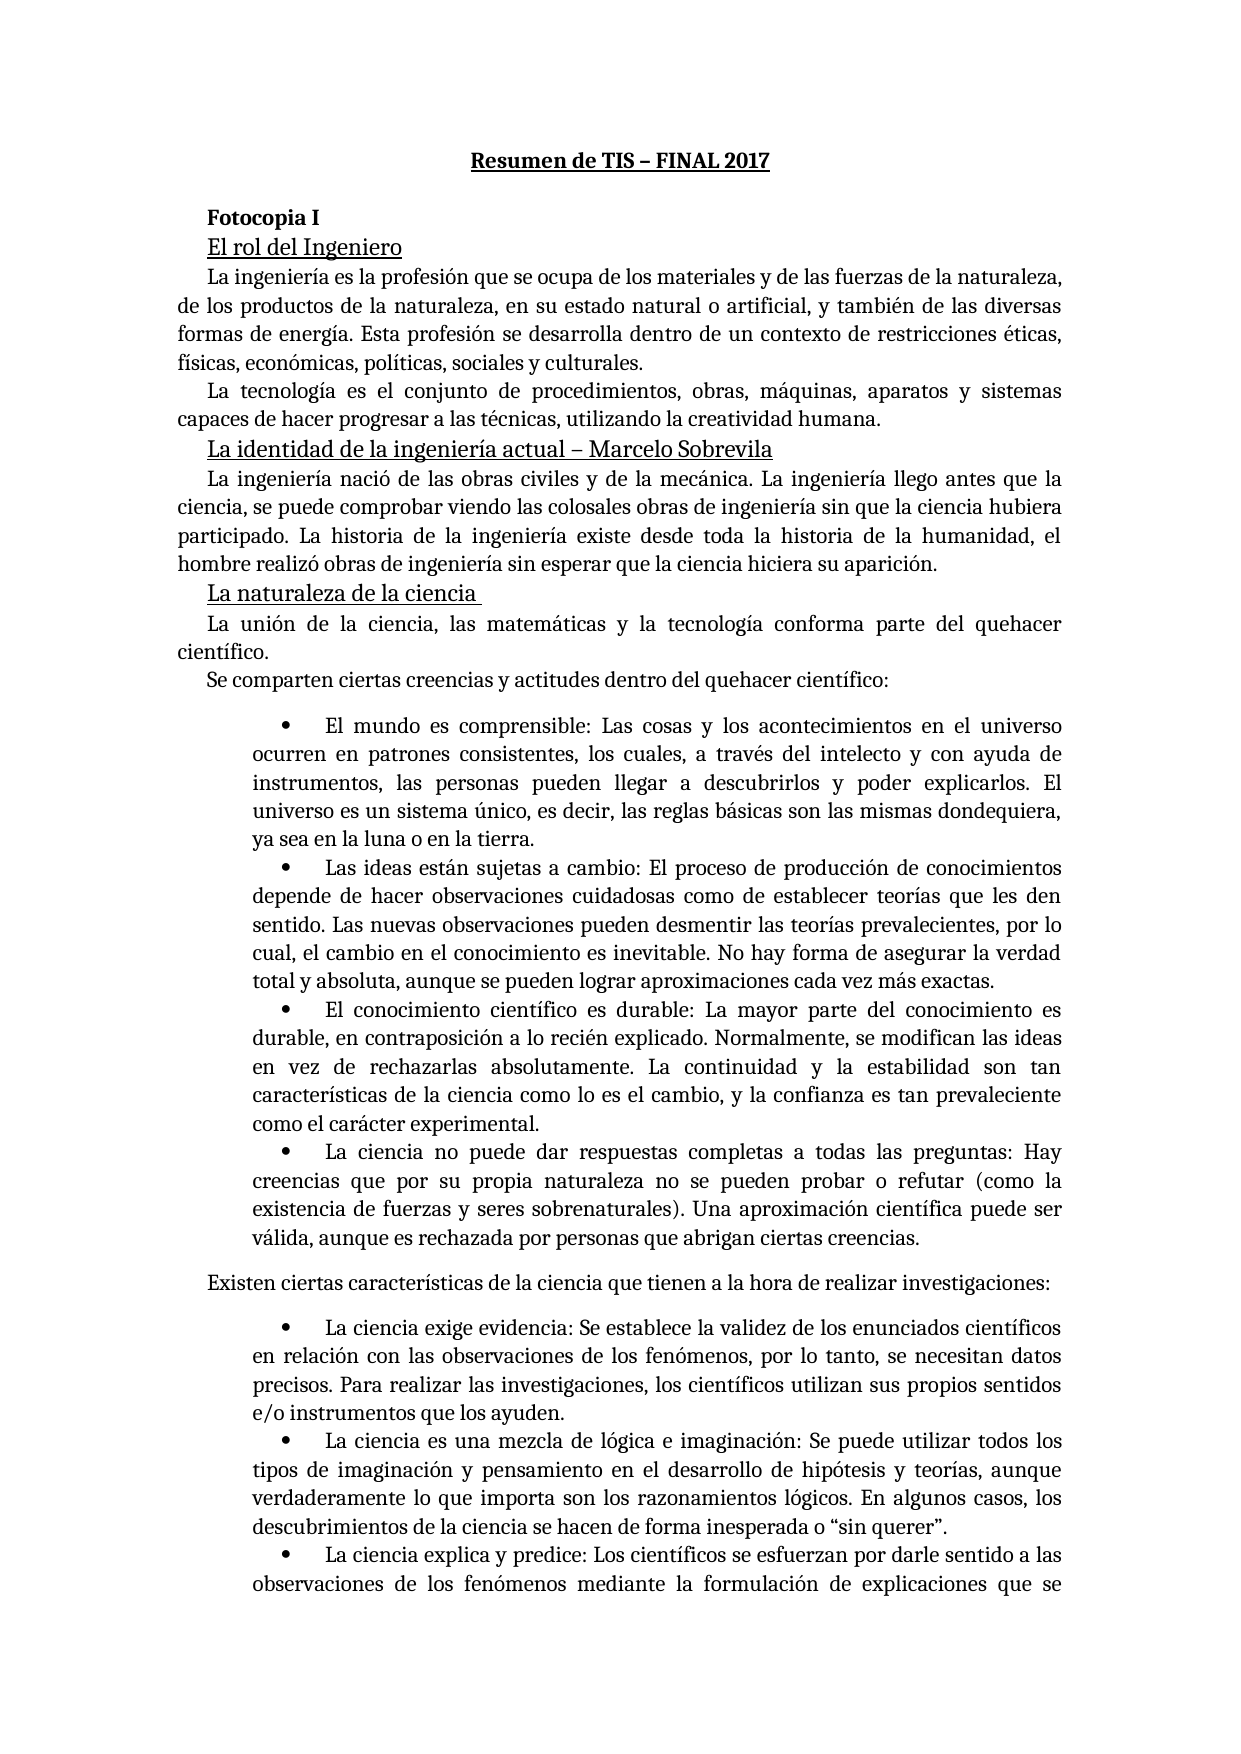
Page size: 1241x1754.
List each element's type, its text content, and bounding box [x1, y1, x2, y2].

list La ciencia es una mezcla de lógica e imaginación: Se puede utilizar todos los tipos de imaginación y pensamiento en el desarrollo de hipótesis y teorías, aunque verdaderamente lo que importa son los razonamientos lógicos. En algunos casos, los descubrimientos de la ciencia se hacen de forma inesperada o “sin querer”. [252, 1428, 1063, 1540]
list La ciencia exige evidencia: Se establece la validez de los enunciados científicos en relación con las observaciones de los fenómenos, por lo tanto, se necesitan datos precisos. Para realizar las investigaciones, los científicos utilizan sus propios sentidos e/o instrumentos que los ayuden. [252, 1314, 1063, 1426]
text La identidad de la ingeniería actual – Marcelo Sobrevila [177, 434, 1063, 463]
list Las ideas están sujetas a cambio: El proceso de producción de conocimientos depende de hacer observaciones cuidadosas como de establecer teorías que les den sentido. Las nuevas observaciones pueden desmentir las teorías prevalecientes, por lo cual, el cambio en el conocimiento es inevitable. No hay forma de asegurar la verdad total y absoluta, aunque se pueden lograr aproximaciones cada vez más exactas. [252, 854, 1063, 995]
text La unión de la ciencia, las matemáticas y la tecnología conforma parte del quehacer científico. [177, 610, 1063, 665]
text Existen ciertas características de la ciencia que tienen a la hora de realizar investigaciones: [177, 1269, 1063, 1296]
text Se comparten ciertas creencias y actitudes dentro del quehacer científico: [177, 667, 1063, 694]
text La ingeniería nació de las obras civiles y de la mecánica. La ingeniería llego antes que la ciencia, se puede comprobar viendo las colosales obras de ingeniería sin que la ciencia hubiera participado. La historia de la ingeniería existe desde toda la historia de la humanidad, el hombre realizó obras de ingeniería sin esperar que la ciencia hiciera su aparición. [177, 466, 1063, 577]
list El conocimiento científico es durable: La mayor parte del conocimiento es durable, en contraposición a lo recién explicado. Normalmente, se modifican las ideas en vez de rechazarlas absolutamente. La continuidad y la estabilidad son tan características de la ciencia como lo es el cambio, y la confianza es tan prevaleciente como el carácter experimental. [252, 997, 1063, 1137]
text El rol del Ingeniero [177, 233, 1063, 262]
list El mundo es comprensible: Las cosas y los acontecimientos en el universo ocurren en patrones consistentes, los cuales, a través del intelecto y con ayuda de instrumentos, las personas pueden llegar a descubrirlos y poder explicarlos. El universo es un sistema único, es decir, las reglas básicas son las mismas dondequiera, ya sea en la luna o en la tierra. [252, 712, 1063, 852]
text Resumen de TIS – FINAL 2017 [177, 148, 1063, 174]
text La tecnología es el conjunto de procedimientos, obras, máquinas, aparatos y sistemas capaces de hacer progresar a las técnicas, utilizando la creatividad humana. [177, 378, 1063, 432]
text Fotocopia I [177, 204, 1063, 231]
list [252, 1542, 1063, 1597]
text La naturaleza de la ciencia [177, 579, 1063, 608]
text La ingeniería es la profesión que se ocupa de los materiales y de las fuerzas de la naturaleza, de los productos de la naturaleza, en su estado natural o artificial, y también de las diversas formas de energía. Esta profesión se desarrolla dentro de un contexto de restricciones éticas, físicas, económicas, políticas, sociales y culturales. [177, 264, 1063, 376]
list La ciencia no puede dar respuestas completas a todas las preguntas: Hay creencias que por su propia naturaleza no se pueden probar o refutar (como la existencia de fuerzas y seres sobrenaturales). Una aproximación científica puede ser válida, aunque es rechazada por personas que abrigan ciertas creencias. [252, 1139, 1063, 1251]
